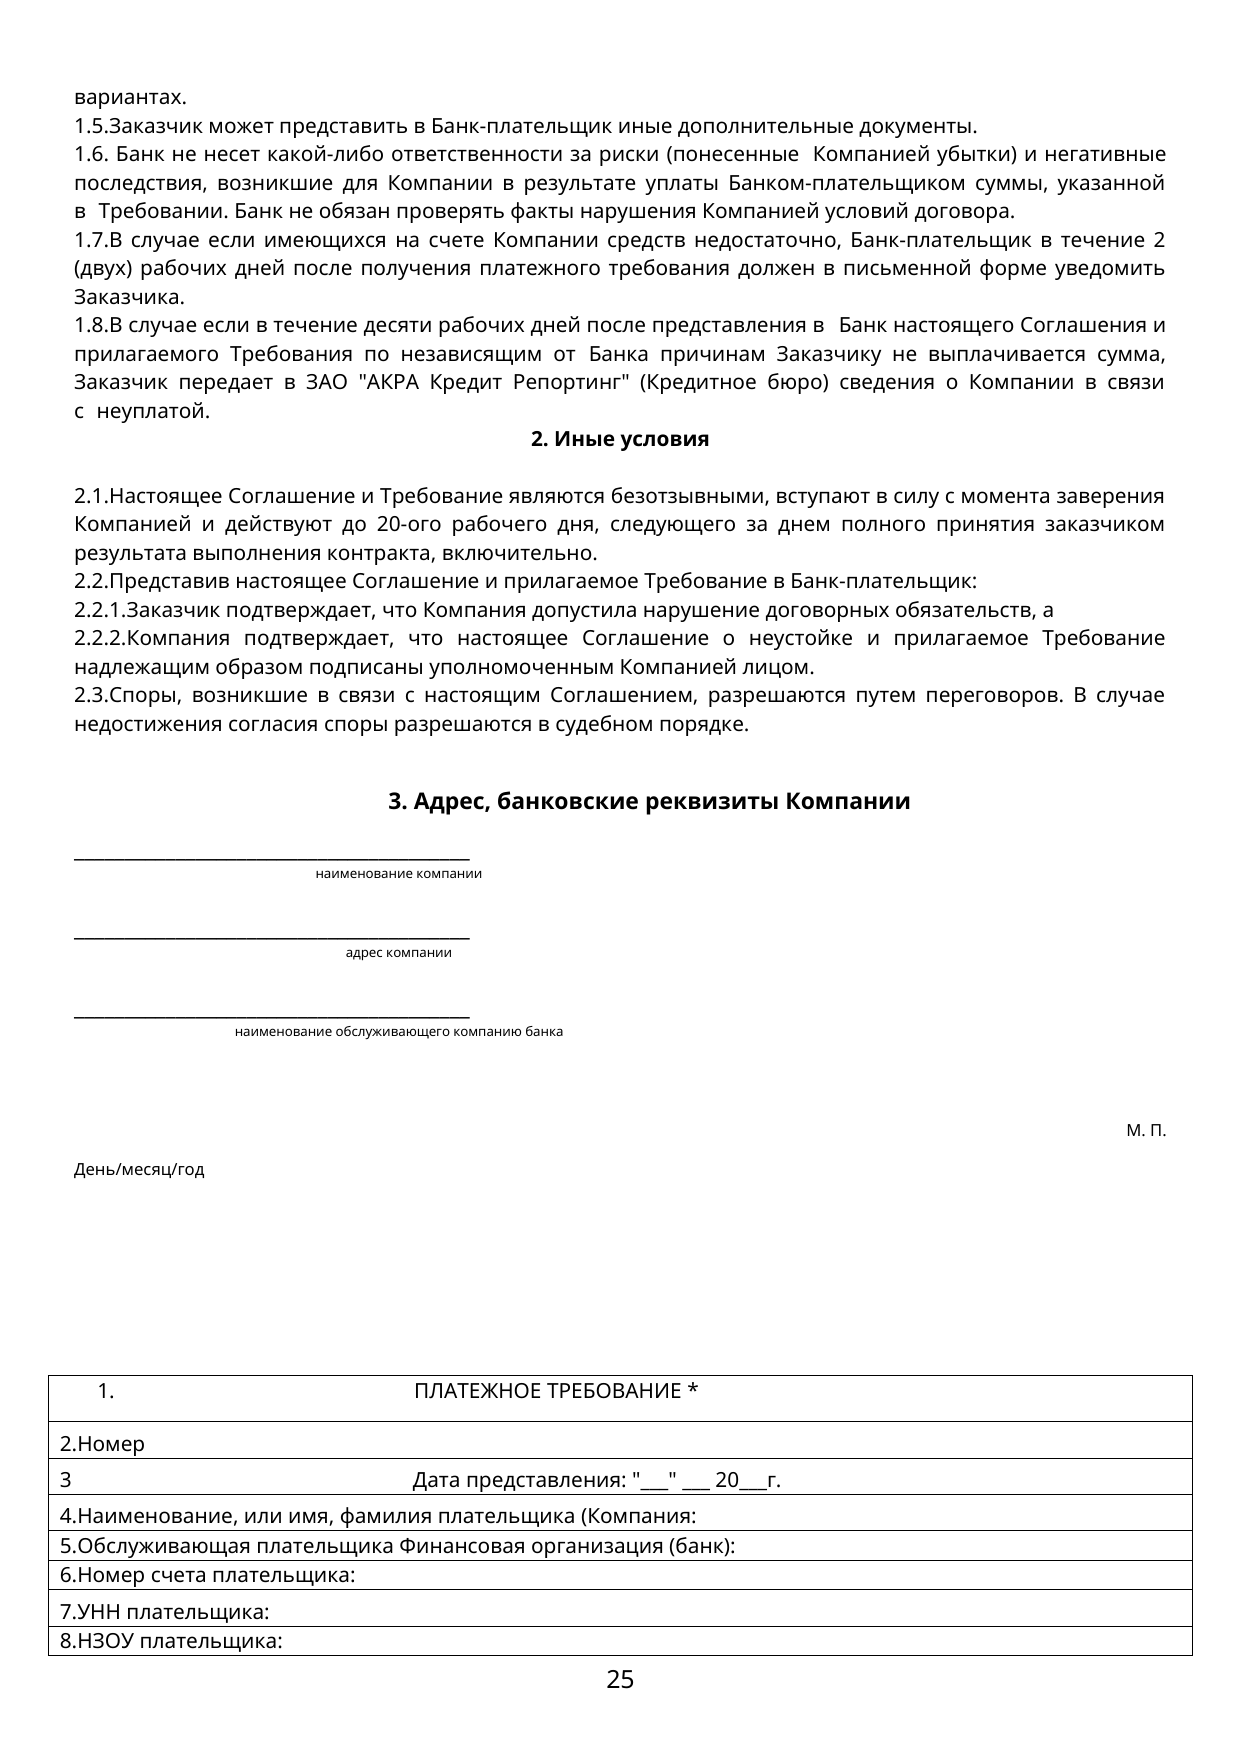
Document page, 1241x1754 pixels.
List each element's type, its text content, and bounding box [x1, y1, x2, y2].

text 3. Адрес, банковские реквизиты Компании [74, 785, 1167, 816]
table_cell 2.Номер [49, 1422, 1192, 1458]
table_cell 6.Номер счета плательщика: [49, 1561, 1192, 1589]
text _______________________________________ [74, 833, 1167, 864]
table_cell 8.НЗОУ плательщика: [49, 1627, 1192, 1655]
text День/месяц/год [74, 1158, 1167, 1180]
text 2.2.1.Заказчик подтверждает, что Компания допустила нарушение договорных обязательств, а [74, 595, 1167, 623]
table_cell 4.Наименование, или имя, фамилия плательщика (Компания: [49, 1495, 1192, 1530]
text 1.8.В случае если в течение десяти рабочих дней после представления в Банк настоящего Соглашения и прилагаемого Требования по независящим от Банка причинам Заказчику не выплачивается сумма, Заказчик передает в ЗАО "АКРА Кредит Репортинг" (Кредитное бюро) сведения о Компании в связи с неуплатой. [74, 310, 1167, 424]
text наименование компании [74, 864, 724, 895]
text 1.7.В случае если имеющихся на счете Компании средств недостаточно, Банк-плательщик в течение 2 (двух) рабочих дней после получения платежного требования должен в письменной форме уведомить Заказчика. [74, 225, 1167, 310]
text 1.6. Банк не несет какой-либо ответственности за риски (понесенные Компанией убытки) и негативные последствия, возникшие для Компании в результате уплаты Банком-плательщиком суммы, указанной в Требовании. Банк не обязан проверять факты нарушения Компанией условий договора. [74, 139, 1167, 225]
text 2.2.Представив настоящее Соглашение и прилагаемое Требование в Банк-плательщик: [74, 566, 1167, 595]
text 2.2.2.Компания подтверждает, что настоящее Соглашение о неустойке и прилагаемое Требование надлежащим образом подписаны уполномоченным Компанией лицом. [74, 623, 1167, 680]
table_header 1. ПЛАТЕЖНОЕ ТРЕБОВАНИЕ * [49, 1376, 1192, 1421]
text 2. Иные условия [74, 424, 1167, 453]
table_cell 3 Дата представления: "___" ___ 20___г. [49, 1459, 1192, 1494]
text наименование обслуживающего компанию банка [74, 1022, 724, 1054]
text 2.3.Споры, возникшие в связи с настоящим Соглашением, разрешаются путем переговоров. В случае недостижения согласия споры разрешаются в судебном порядке. [74, 680, 1167, 737]
table_cell 7.УНН плательщика: [49, 1590, 1192, 1626]
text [74, 82, 1167, 111]
text _______________________________________ [74, 991, 1167, 1022]
text М. П. [74, 1118, 1167, 1141]
text 1.5.Заказчик может представить в Банк-плательщик иные дополнительные документы. [74, 111, 1167, 139]
text 2.1.Настоящее Соглашение и Требование являются безотзывными, вступают в силу с момента заверения Компанией и действуют до 20-ого рабочего дня, следующего за днем полного принятия заказчиком результата выполнения контракта, включительно. [74, 481, 1167, 566]
text адрес компании [74, 943, 724, 974]
table_cell 5.Обслуживающая плательщика Финансовая организация (банк): [49, 1531, 1192, 1559]
text _______________________________________ [74, 912, 1167, 943]
